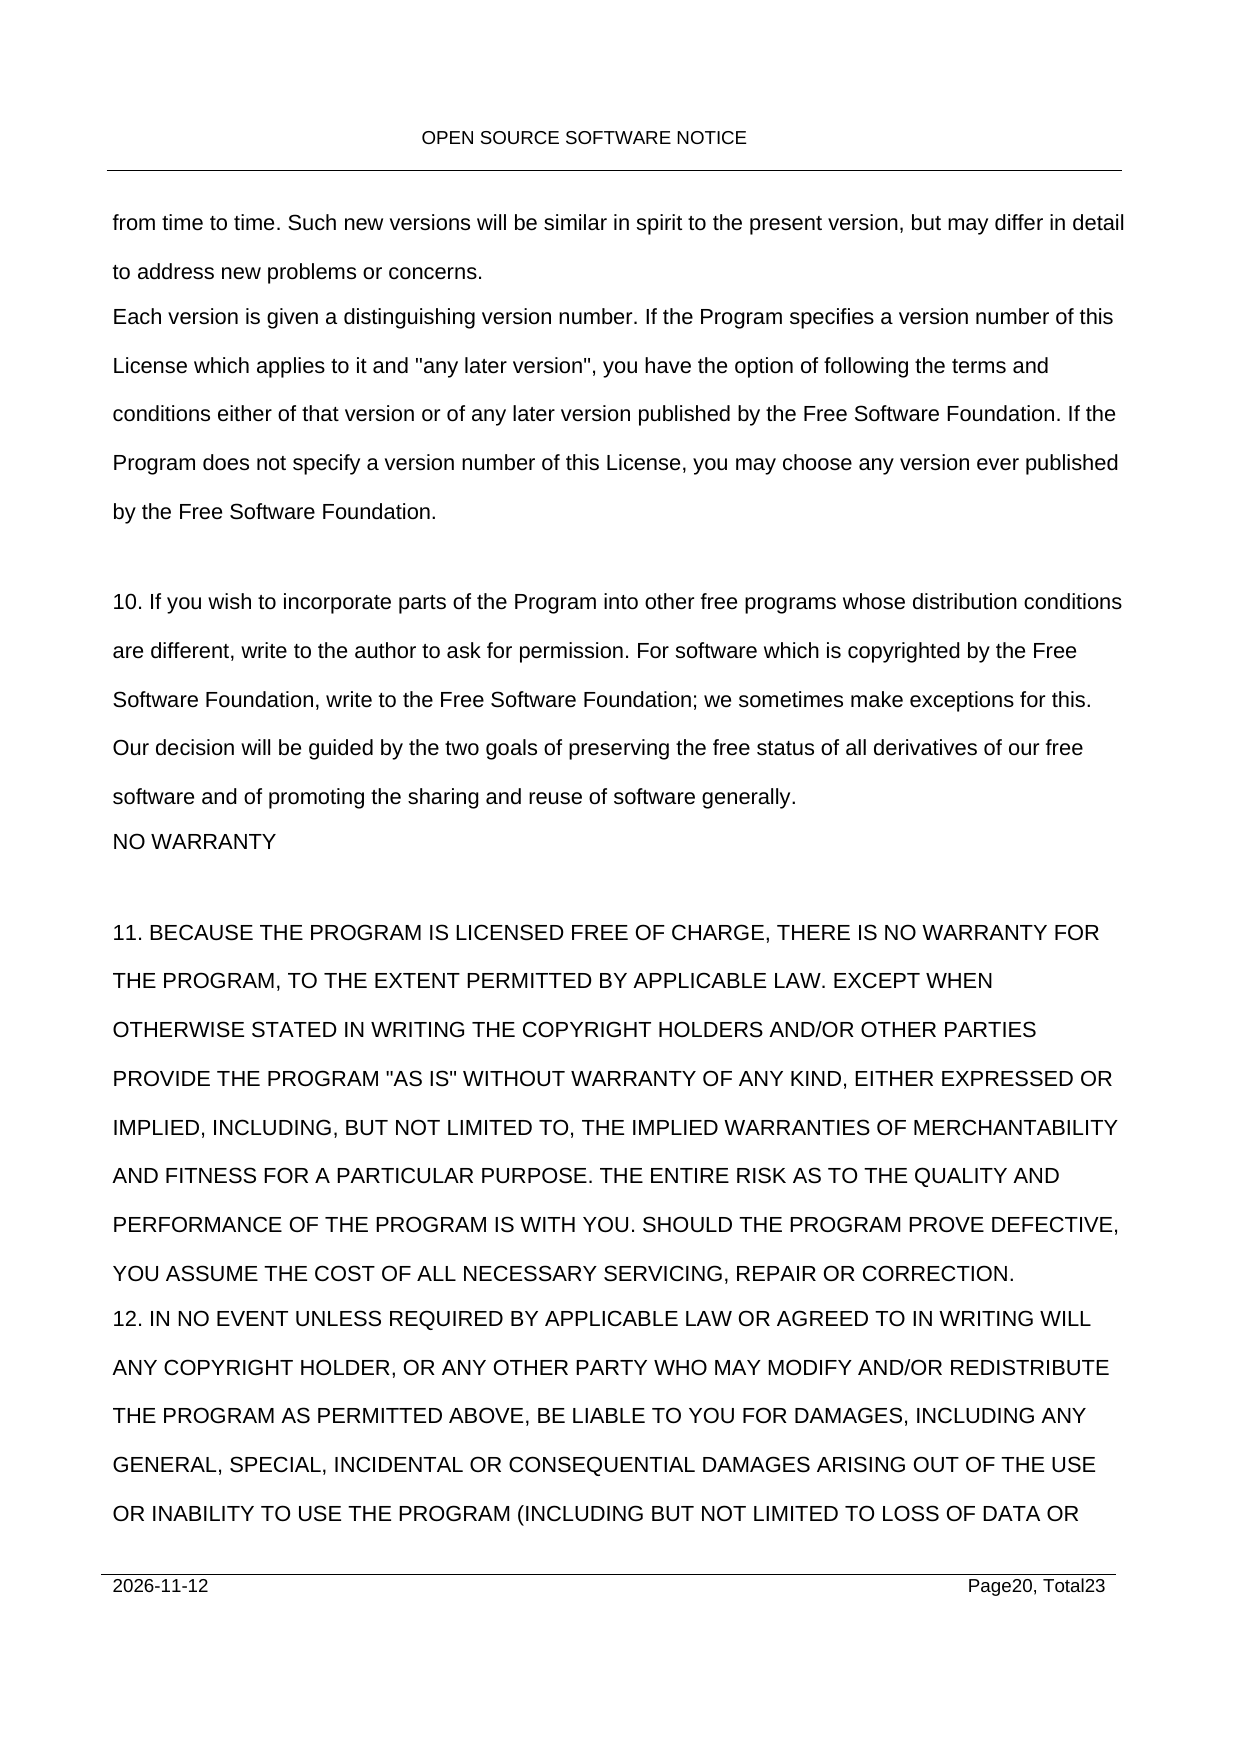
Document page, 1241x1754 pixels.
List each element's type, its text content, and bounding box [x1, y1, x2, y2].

text Each version is given a distinguishing version number. If the Program specifies a version number of this License which applies to it and "any later version", you have the option of following the terms and conditions either of that version or of any later version published by the Free Software Foundation. If the Program does not specify a version number of this License, you may choose any version ever published by the Free Software Foundation. [112, 300, 1128, 528]
text NO WARRANTY [112, 826, 1128, 858]
text 11. BECAUSE THE PROGRAM IS LICENSED FREE OF CHARGE, THERE IS NO WARRANTY FOR THE PROGRAM, TO THE EXTENT PERMITTED BY APPLICABLE LAW. EXCEPT WHEN OTHERWISE STATED IN WRITING THE COPYRIGHT HOLDERS AND/OR OTHER PARTIES PROVIDE THE PROGRAM "AS IS" WITHOUT WARRANTY OF ANY KIND, EITHER EXPRESSED OR IMPLIED, INCLUDING, BUT NOT LIMITED TO, THE IMPLIED WARRANTIES OF MERCHANTABILITY AND FITNESS FOR A PARTICULAR PURPOSE. THE ENTIRE RISK AS TO THE QUALITY AND PERFORMANCE OF THE PROGRAM IS WITH YOU. SHOULD THE PROGRAM PROVE DEFECTIVE, YOU ASSUME THE COST OF ALL NECESSARY SERVICING, REPAIR OR CORRECTION. [112, 916, 1128, 1289]
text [112, 1302, 1128, 1529]
text 10. If you wish to incorporate parts of the Program into other free programs whose distribution conditions are different, write to the author to ask for permission. For software which is copyrighted by the Free Software Foundation, write to the Free Software Foundation; we sometimes make exceptions for this. Our decision will be guided by the two goals of preserving the free status of all derivatives of our free software and of promoting the sharing and reuse of software generally. [112, 585, 1128, 813]
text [112, 206, 1128, 288]
